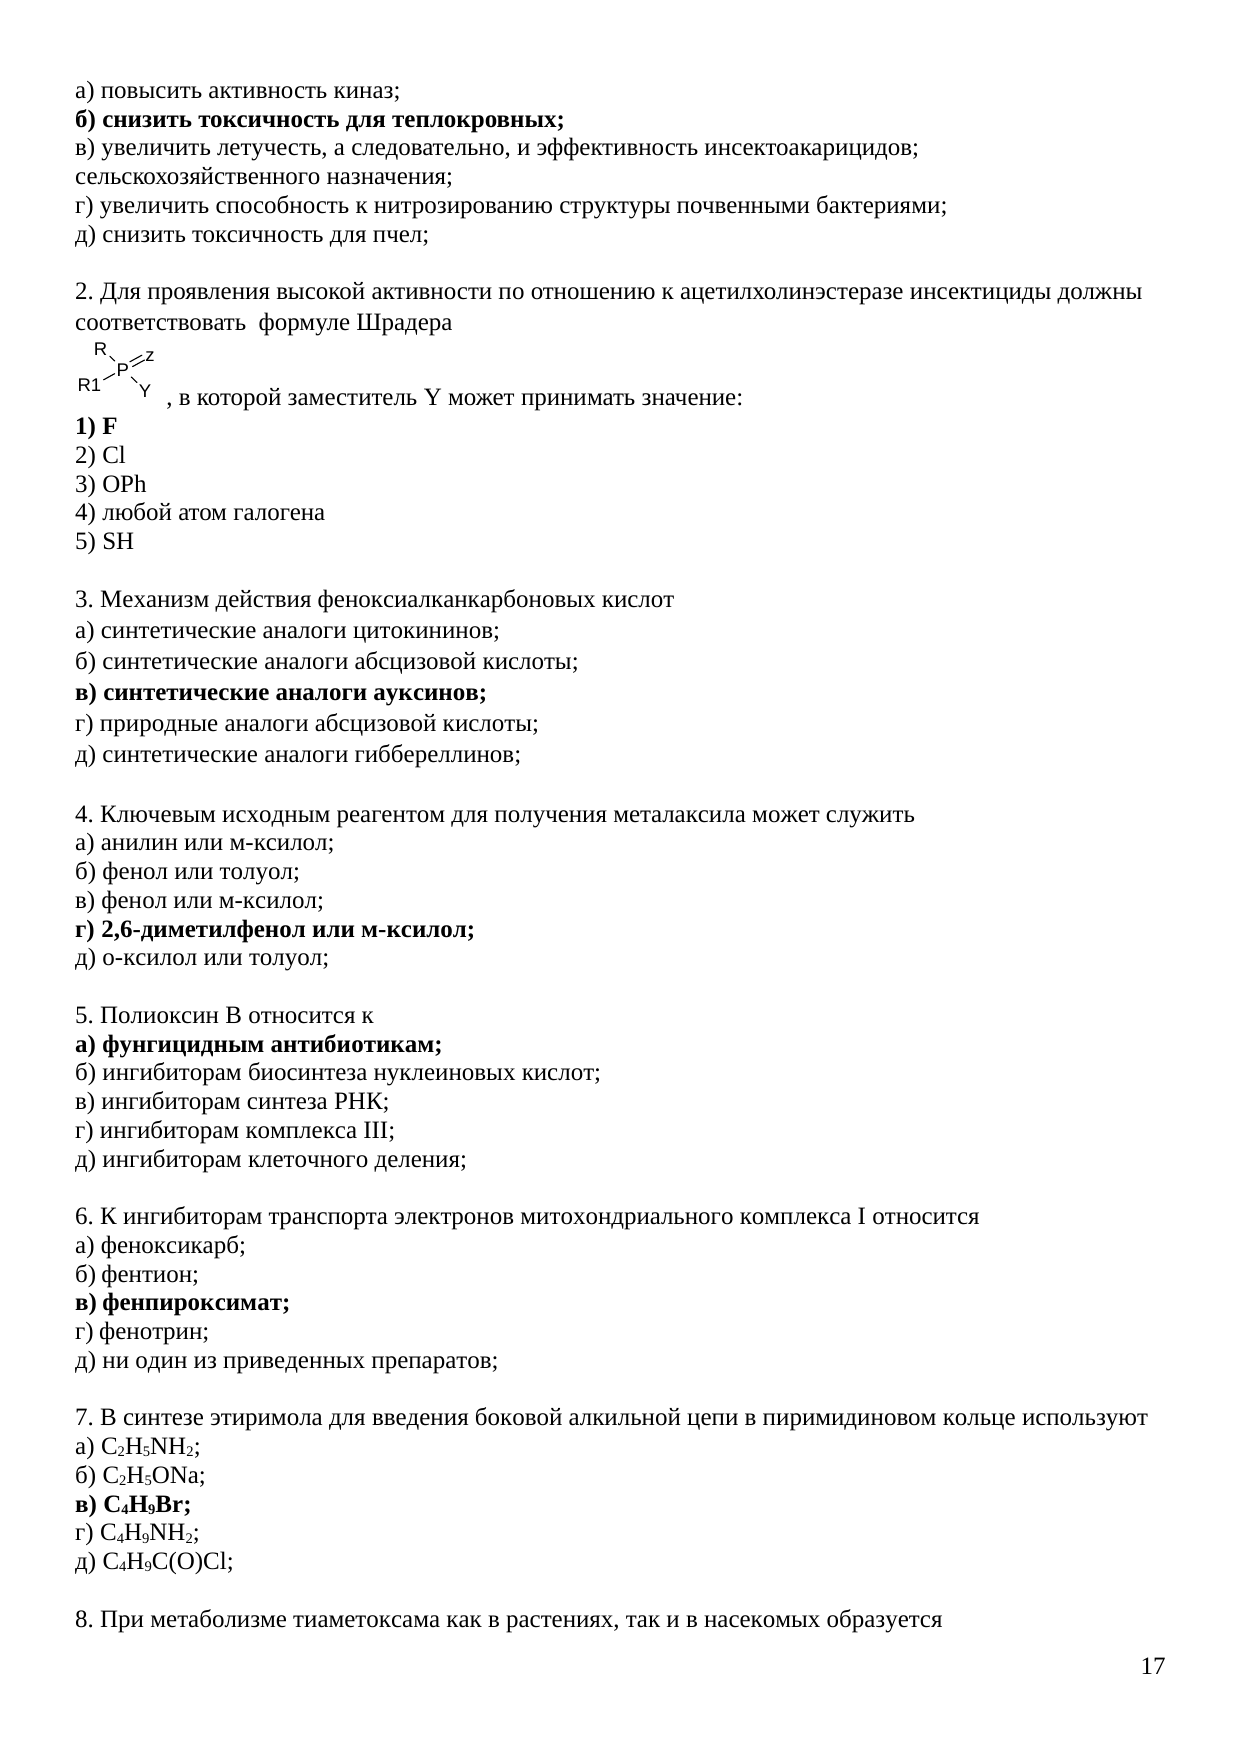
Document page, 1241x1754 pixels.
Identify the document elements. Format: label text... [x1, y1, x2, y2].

text 5) SH [75, 526, 1165, 555]
text 6. К ингибиторам транспорта электронов митохондриального комплекса I относится [75, 1201, 1165, 1230]
text б) фентион; [75, 1259, 1165, 1287]
text а) синтетические аналоги цитокининов; [75, 615, 1165, 643]
text г) фенотрин; [75, 1316, 1165, 1345]
text б) ингибиторам биосинтеза нуклеиновых кислот; [75, 1057, 1165, 1086]
text б) синтетические аналоги абсцизовой кислоты; [75, 646, 1165, 674]
text д) о-ксилол или толуол; [75, 942, 1165, 971]
text а) анилин или м-ксилол; [75, 827, 1165, 856]
text в) C4H9Br; [75, 1489, 1165, 1517]
text 3. Механизм действия феноксиалканкарбоновых кислот [75, 584, 1165, 612]
text 1) F [75, 411, 1165, 440]
text 3) OPh [75, 469, 1165, 497]
text в) синтетические аналоги ауксинов; [75, 677, 1165, 706]
text д) ингибиторам клеточного деления; [75, 1144, 1165, 1172]
text в) фенол или м-ксилол; [75, 885, 1165, 914]
text б) фенол или толуол; [75, 856, 1165, 885]
text 4) любой атом галогена [75, 497, 1165, 526]
text а) феноксикарб; [75, 1230, 1165, 1259]
text в) фенпирокcимат; [75, 1287, 1165, 1316]
text а) C2H5NH2; [75, 1431, 1165, 1460]
text д) ни один из приведенных препаратов; [75, 1345, 1165, 1374]
text г) увеличить способность к нитрозированию структуры почвенными бактериями; [75, 190, 1165, 219]
text в) увеличить летучесть, а следовательно, и эффективность инсектоакарицидов; сельскохозяйственного назначения; [75, 132, 1165, 190]
text 5. Полиоксин В относится к [75, 1000, 1165, 1029]
text д) синтетические аналоги гиббереллинов; [75, 739, 1165, 768]
text а) фунгицидным антибиотикам; [75, 1029, 1165, 1057]
text 8. При метаболизме тиаметоксама как в растениях, так и в насекомых образуется [75, 1604, 1165, 1632]
text 2) Cl [75, 440, 1165, 469]
text а) повыcить активность киназ; [75, 75, 1165, 104]
text 2. Для проявления высокой активности по отношению к ацетилхолинэстеразе инсектициды должны соответствовать формуле Шрадера [75, 276, 1165, 336]
text г) ингибиторам комплекса III; [75, 1115, 1165, 1144]
text , в которой заместитель Y может принимать значение: [75, 338, 1165, 411]
text д) снизить токсичность для пчел; [75, 219, 1165, 247]
text 7. В синтезе этиримола для введения боковой алкильной цепи в пиримидиновом кольце используют [75, 1402, 1165, 1431]
text в) ингибиторам синтеза РНК; [75, 1086, 1165, 1115]
text 4. Ключевым исходным реагентом для получения металаксила может служить [75, 799, 1165, 827]
text г) природные аналоги абсцизовой кислоты; [75, 708, 1165, 737]
text г) 2,6-диметилфенол или м-ксилол; [75, 914, 1165, 942]
text б) снизить токсичность для теплокровных; [75, 104, 1165, 132]
text д) C4H9C(O)Cl; [75, 1546, 1165, 1575]
text г) C4H9NH2; [75, 1517, 1165, 1546]
text б) C2H5ONa; [75, 1460, 1165, 1489]
